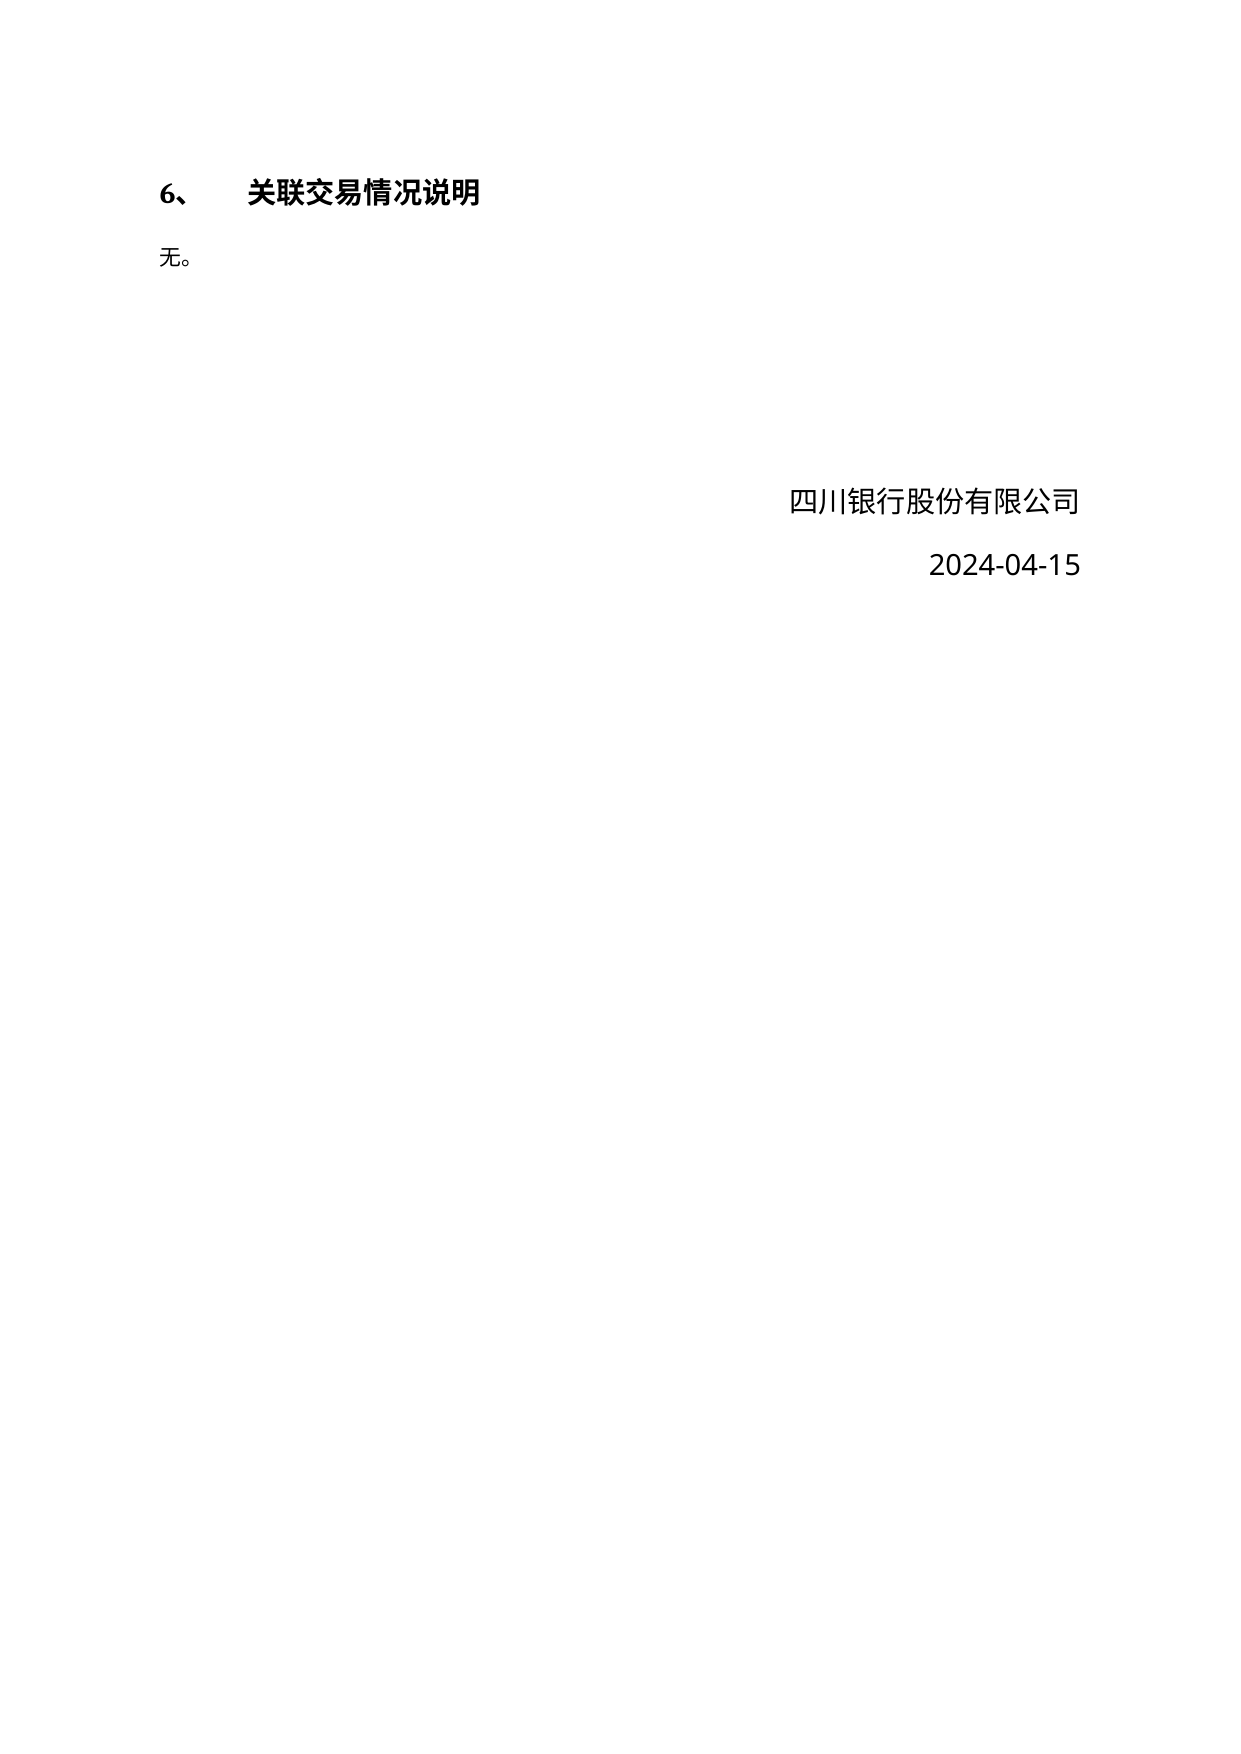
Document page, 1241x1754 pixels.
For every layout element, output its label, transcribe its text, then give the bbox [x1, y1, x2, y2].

text 四川银行股份有限公司 [159, 467, 1081, 532]
text 无。 [159, 239, 1081, 272]
title 关联交易情况说明 [159, 158, 1081, 223]
text 2024-04-15 [159, 532, 1081, 597]
